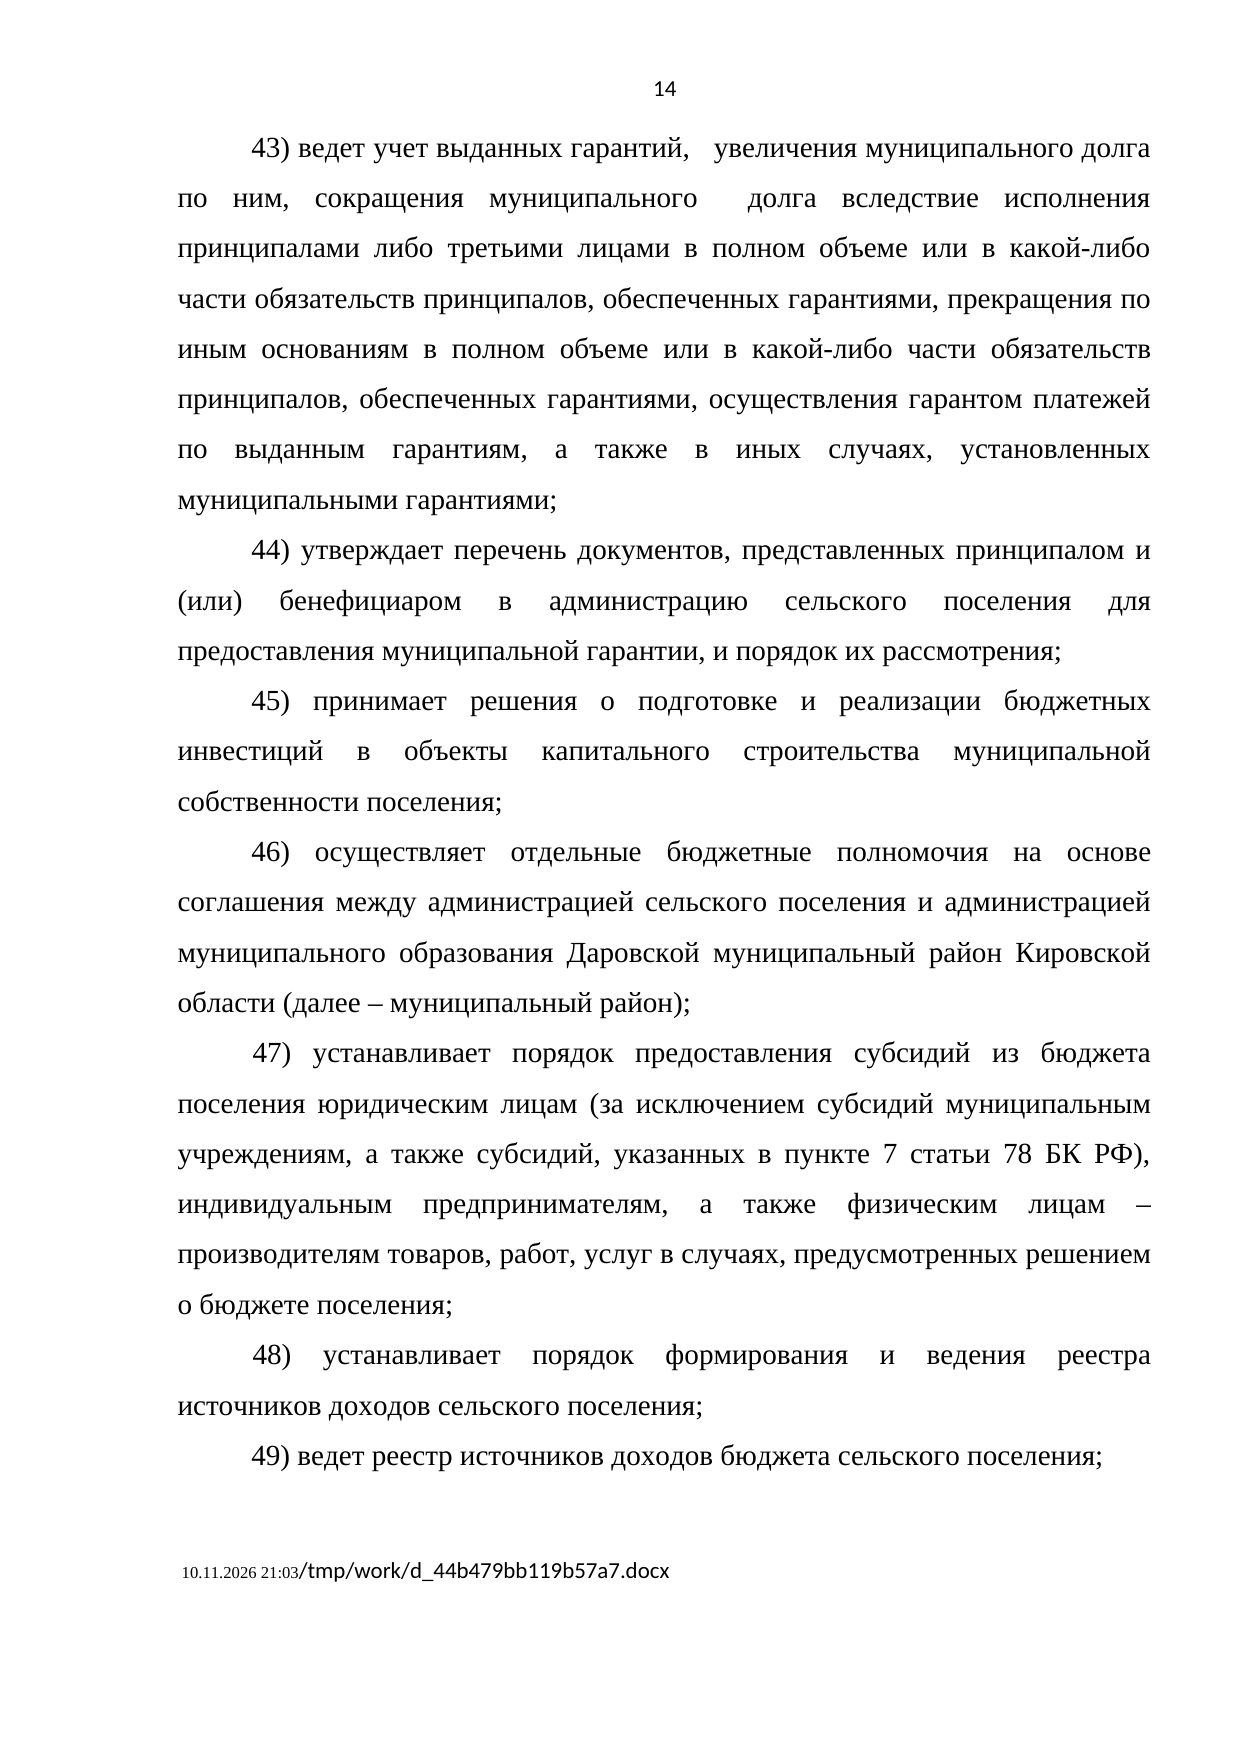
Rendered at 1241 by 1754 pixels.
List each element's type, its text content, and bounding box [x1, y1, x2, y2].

text 44) утверждает перечень документов, представленных принципалом и (или) бенефициаром в администрацию сельского поселения для предоставления муниципальной гарантии, и порядок их рассмотрения; [177, 532, 1152, 666]
text 46) осуществляет отдельные бюджетные полномочия на основе соглашения между администрацией сельского поселения и администрацией муниципального образования Даровской муниципальный район Кировской области (далее – муниципальный район); [177, 834, 1152, 1019]
text 48) устанавливает порядок формирования и ведения реестра источников доходов сельского поселения; [177, 1337, 1152, 1421]
text 43) ведет учет выданных гарантий, увеличения муниципального долга по ним, сокращения муниципального долга вследствие исполнения принципалами либо третьими лицами в полном объеме или в какой-либо части обязательств принципалов, обеспеченных гарантиями, прекращения по иным основаниям в полном объеме или в какой-либо части обязательств принципалов, обеспеченных гарантиями, осуществления гарантом платежей по выданным гарантиям, а также в иных случаях, установленных муниципальными гарантиями; [177, 130, 1152, 516]
text 47) устанавливает порядок предоставления субсидий из бюджета поселения юридическим лицам (за исключением субсидий муниципальным учреждениям, а также субсидий, указанных в пункте 7 статьи 78 БК РФ), индивидуальным предпринимателям, а также физическим лицам – производителям товаров, работ, услуг в случаях, предусмотренных решением о бюджете поселения; [177, 1035, 1152, 1321]
text 49) ведет реестр источников доходов бюджета сельского поселения; [177, 1438, 1152, 1471]
text 45) принимает решения о подготовке и реализации бюджетных инвестиций в объекты капитального строительства муниципальной собственности поселения; [177, 683, 1152, 817]
